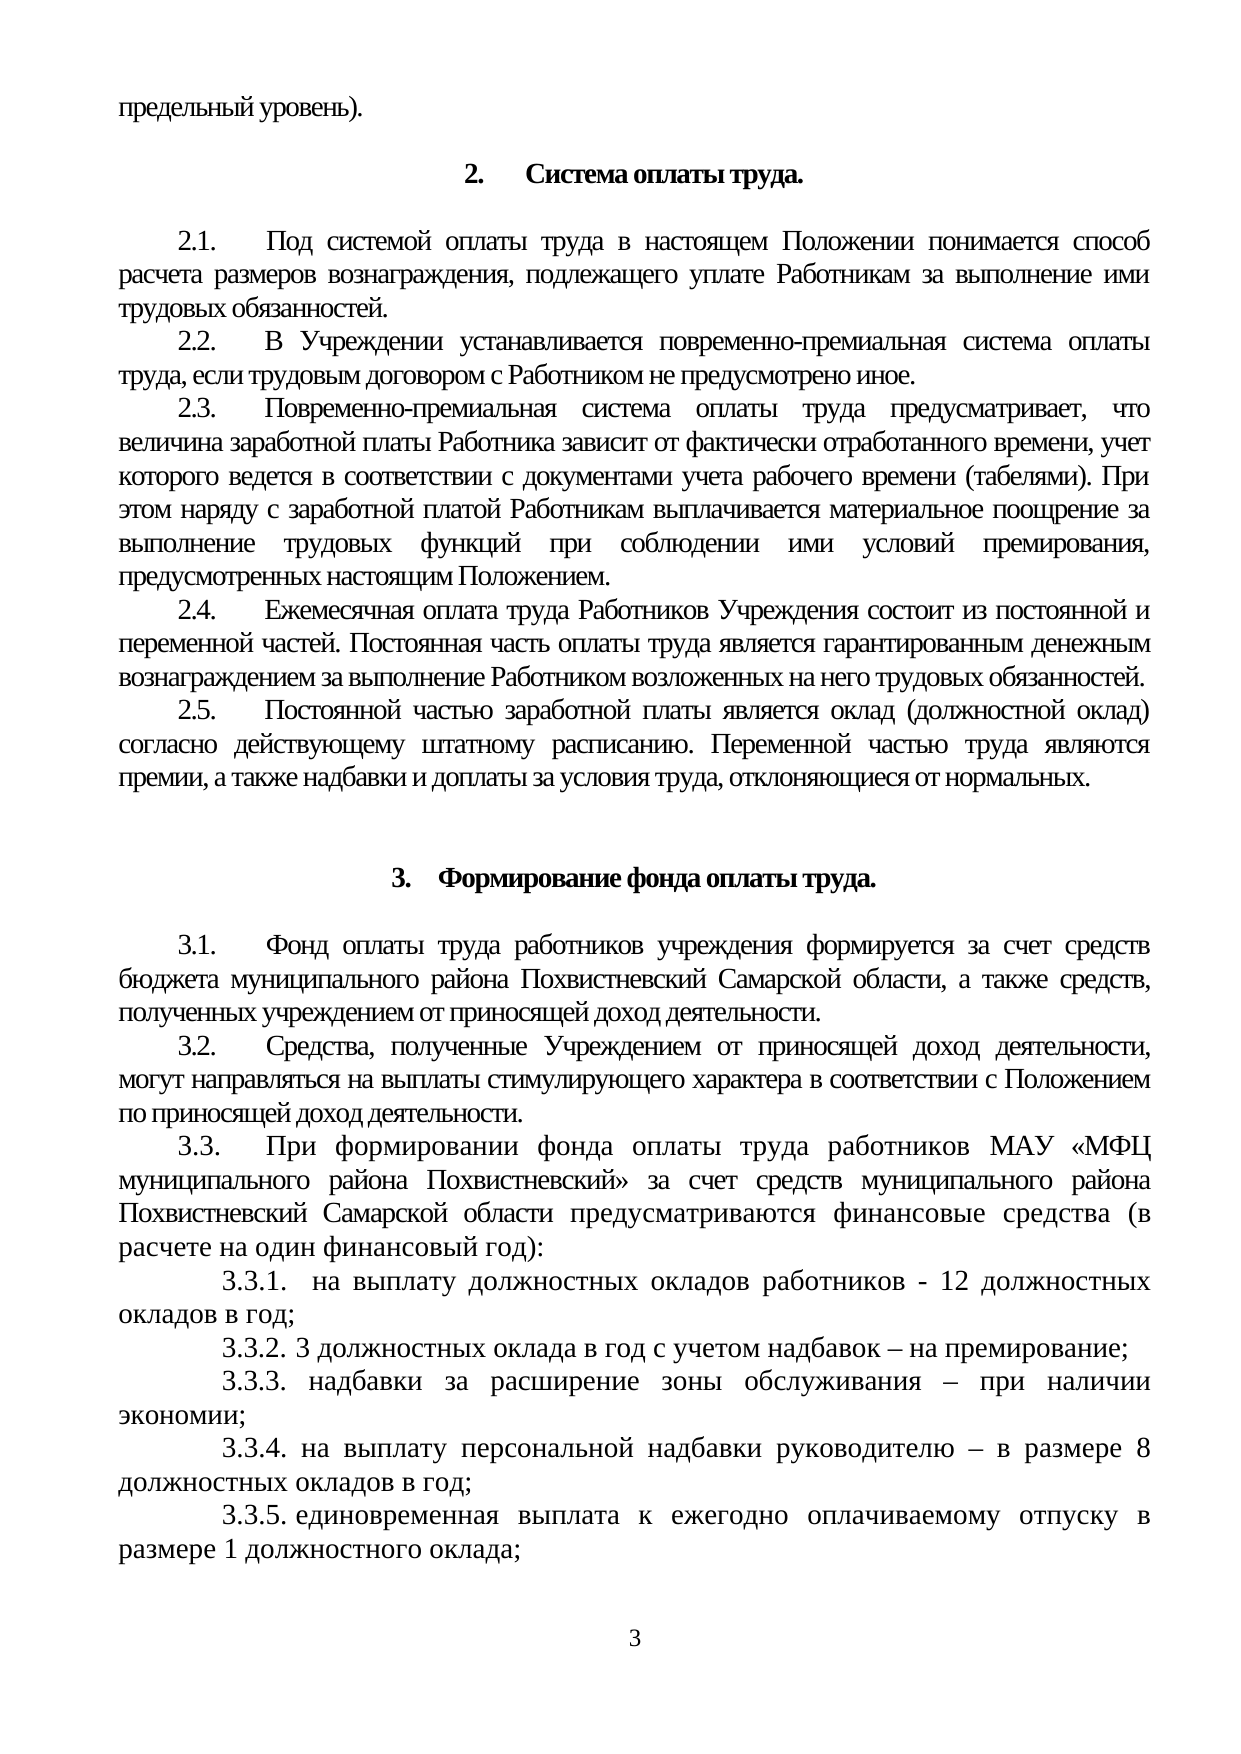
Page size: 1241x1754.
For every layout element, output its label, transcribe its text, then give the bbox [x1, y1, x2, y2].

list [118, 89, 1151, 122]
list Формирование фонда оплаты труда. [118, 860, 1151, 894]
list Под системой оплаты труда в настоящем Положении понимается способ расчета размеров вознаграждения, подлежащего уплате Работникам за выполнение ими трудовых обязанностей. [118, 223, 1151, 323]
list 3.3.4. на выплату персональной надбавки руководителю – в размере 8 должностных окладов в год; [118, 1430, 1152, 1497]
list В Учреждении устанавливается повременно-премиальная система оплаты труда, если трудовым договором с Работником не предусмотрено иное. [118, 323, 1151, 391]
list Средства, полученные Учреждением от приносящей доход деятельности, могут направляться на выплаты стимулирующего характера в соответствии с Положением по приносящей доход деятельности. [118, 1028, 1152, 1128]
list Система оплаты труда. [118, 156, 1151, 189]
list Повременно-премиальная система оплаты труда предусматривает, что величина заработной платы Работника зависит от фактически отработанного времени, учет которого ведется в соответствии с документами учета рабочего времени (табелями). При этом наряду с заработной платой Работникам выплачивается материальное поощрение за выполнение трудовых функций при соблюдении ими условий премирования, предусмотренных настоящим Положением. [118, 391, 1151, 592]
list 3.3.1. на выплату должностных окладов работников - 12 должностных окладов в год; [118, 1263, 1152, 1330]
list 3 должностных оклада в год с учетом надбавок – на премирование; [118, 1330, 1152, 1363]
list единовременная выплата к ежегодно оплачиваемому отпуску в размере 1 должностного оклада; [118, 1497, 1152, 1564]
list Ежемесячная оплата труда Работников Учреждения состоит из постоянной и переменной частей. Постоянная часть оплаты труда является гарантированным денежным вознаграждением за выполнение Работником возложенных на него трудовых обязанностей. [118, 592, 1151, 692]
list Постоянной частью заработной платы является оклад (должностной оклад) согласно действующему штатному расписанию. Переменной частью труда являются премии, а также надбавки и доплаты за условия труда, отклоняющиеся от нормальных. [118, 692, 1151, 793]
list При формировании фонда оплаты труда работников МАУ «МФЦ муниципального района Похвистневский» за счет средств муниципального района Похвистневский Самарской области предусматриваются финансовые средства (в расчете на один финансовый год): [118, 1128, 1152, 1263]
list 3.3.3. надбавки за расширение зоны обслуживания – при наличии экономии; [118, 1363, 1152, 1430]
list Фонд оплаты труда работников учреждения формируется за счет средств бюджета муниципального района Похвистневский Самарской области, а также средств, полученных учреждением от приносящей доход деятельности. [118, 927, 1152, 1028]
